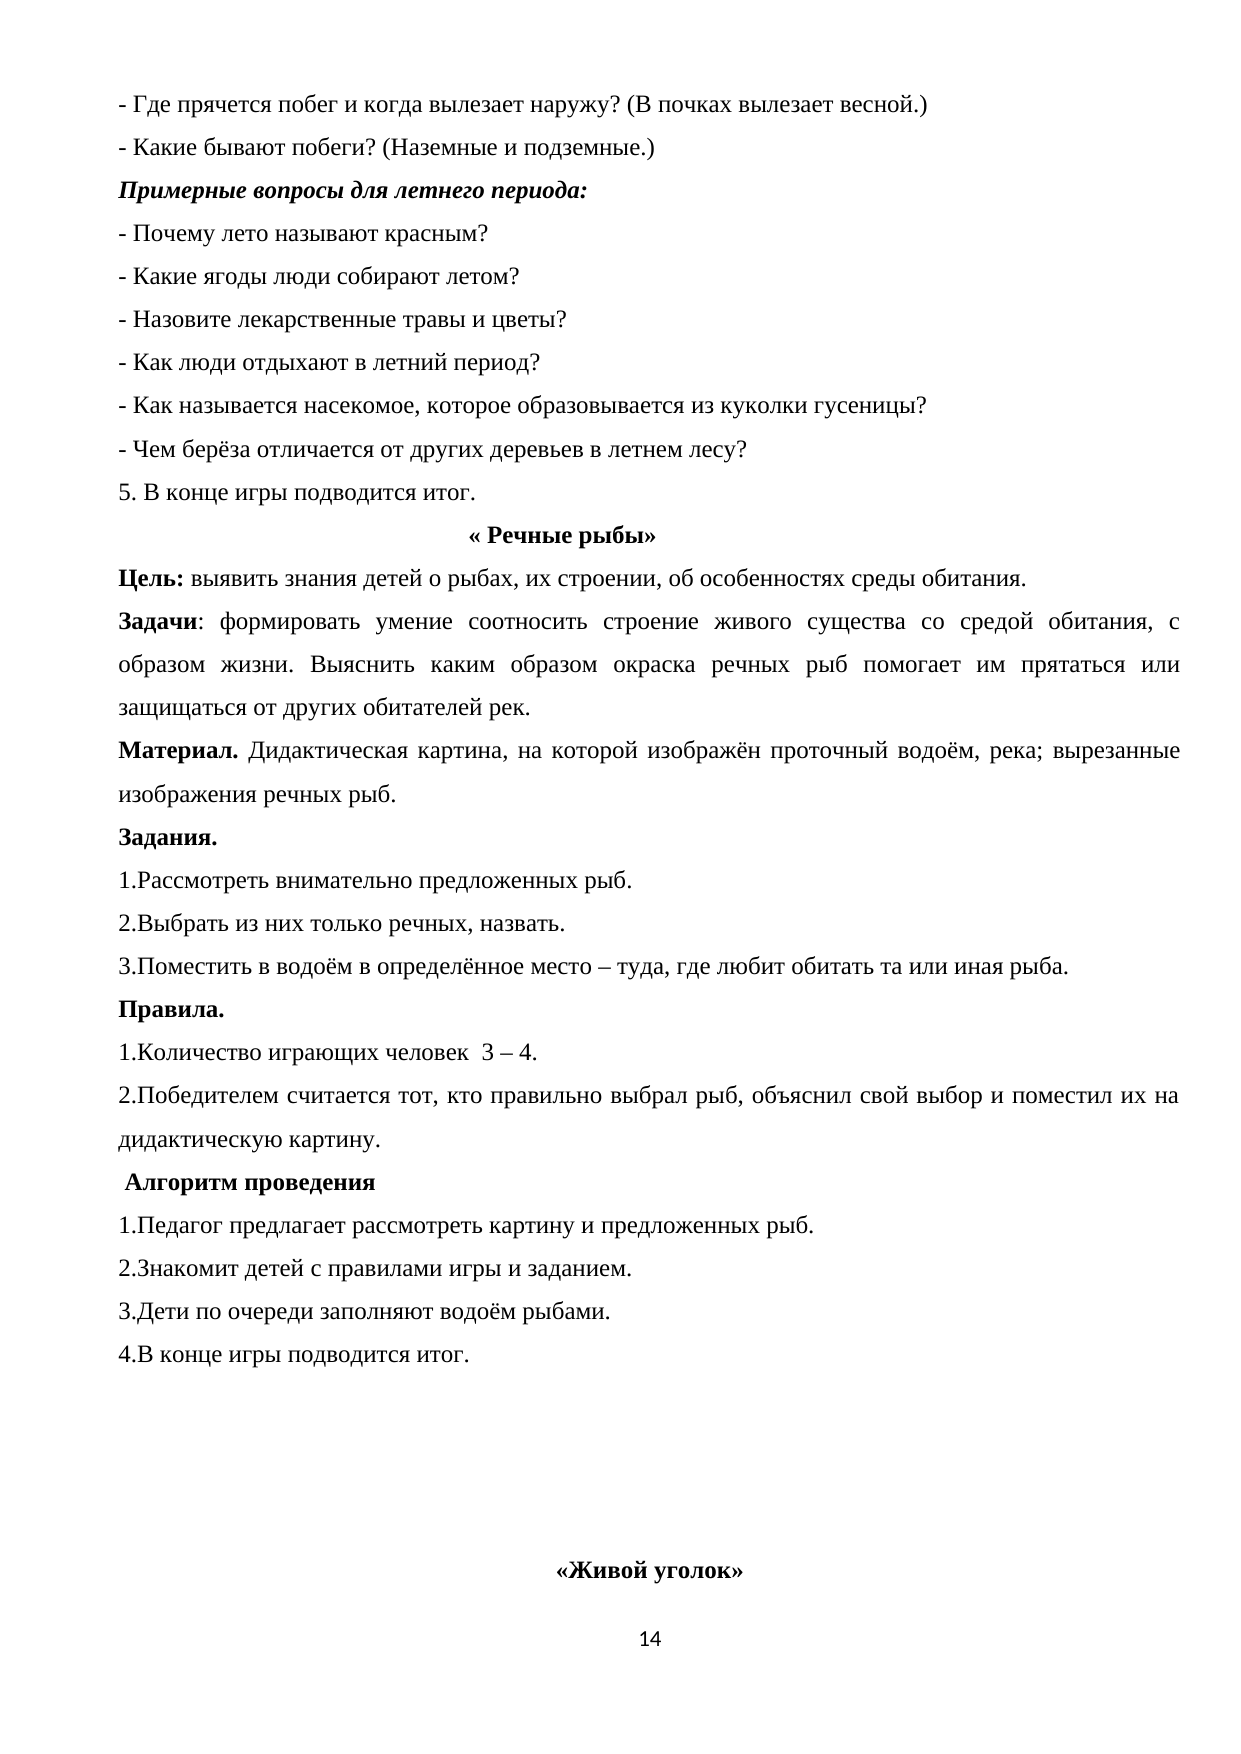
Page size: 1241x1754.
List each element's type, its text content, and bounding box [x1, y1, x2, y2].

text Алгоритм проведения [118, 1167, 1181, 1196]
text 2.Победителем считается тот, кто правильно выбрал рыб, объяснил свой выбор и поместил их на дидактическую картину. [118, 1081, 1181, 1152]
text « Речные рыбы» [156, 520, 1181, 549]
text - Какие ягоды люди собирают летом? [118, 261, 1181, 290]
text Правила. [118, 994, 1181, 1023]
text - Какие бывают побеги? (Наземные и подземные.) [118, 132, 1181, 161]
text 3.Дети по очереди заполняют водоём рыбами. [118, 1296, 1181, 1325]
text - Почему лето называют красным? [118, 218, 1181, 247]
text - Как люди отдыхают в летний период? [118, 347, 1181, 376]
text 1.Педагог предлагает рассмотреть картину и предложенных рыб. [118, 1210, 1181, 1239]
text Материал. Дидактическая картина, на которой изображён проточный водоём, река; вырезанные изображения речных рыб. [118, 736, 1181, 807]
text 1.Количество играющих человек 3 – 4. [118, 1037, 1181, 1066]
text Примерные вопросы для летнего периода: [118, 175, 1181, 204]
text - Как называется насекомое, которое образовывается из куколки гусеницы? [118, 391, 1181, 419]
text «Живой уголок» [118, 1555, 1181, 1584]
text - Где прячется побег и когда вылезает наружу? (В почках вылезает весной.) [118, 89, 1181, 117]
text Задания. [118, 822, 1181, 851]
text 3.Поместить в водоём в определённое место – туда, где любит обитать та или иная рыба. [118, 951, 1181, 980]
text - Назовите лекарственные травы и цветы? [118, 304, 1181, 333]
text 2.Выбрать из них только речных, назвать. [118, 908, 1181, 937]
text 1.Рассмотреть внимательно предложенных рыб. [118, 865, 1181, 894]
text 4.В конце игры подводится итог. [118, 1339, 1181, 1368]
text - Чем берёза отличается от других деревьев в летнем лесу? [118, 434, 1181, 462]
text Цель: выявить знания детей о рыбах, их строении, об особенностях среды обитания. [118, 563, 1181, 592]
text Задачи: формировать умение соотносить строение живого существа со средой обитания, с образом жизни. Выяснить каким образом окраска речных рыб помогает им прятаться или защищаться от других обитателей рек. [118, 606, 1181, 721]
text 2.Знакомит детей с правилами игры и заданием. [118, 1253, 1181, 1282]
text 5. В конце игры подводится итог. [118, 477, 1181, 506]
